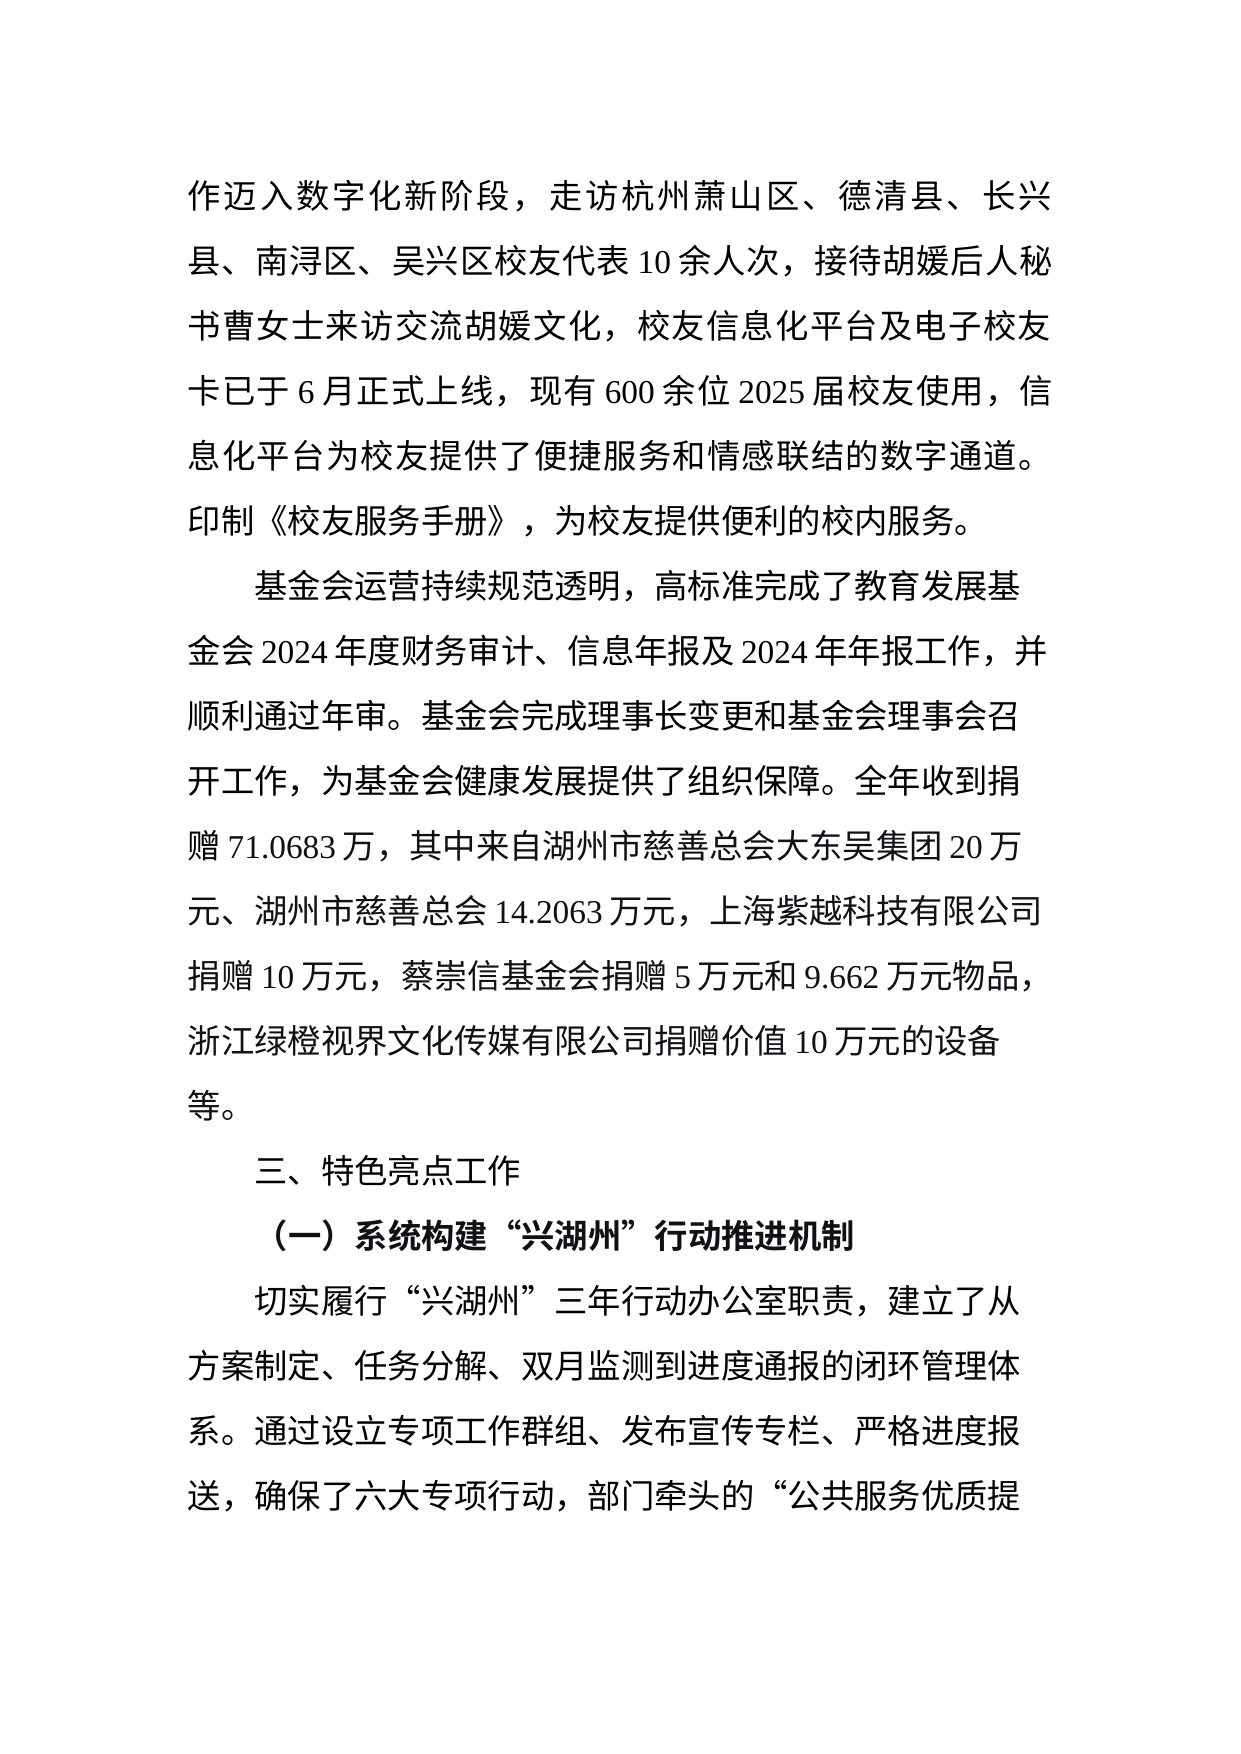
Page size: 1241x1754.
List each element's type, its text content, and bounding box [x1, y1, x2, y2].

list 特色亮点工作 [187, 1137, 1053, 1202]
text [187, 1267, 1053, 1527]
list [187, 162, 1053, 552]
text 基金会运营持续规范透明，高标准完成了教育发展基金会2024年度财务审计、信息年报及2024年年报工作，并顺利通过年审。基金会完成理事长变更和基金会理事会召开工作，为基金会健康发展提供了组织保障。全年收到捐赠71.0683万，其中来自湖州市慈善总会大东吴集团20万元、湖州市慈善总会14.2063万元，上海紫越科技有限公司捐赠10万元，蔡崇信基金会捐赠5万元和9.662万元物品，浙江绿橙视界文化传媒有限公司捐赠价值10万元的设备等。 [187, 552, 1053, 1137]
text （一）系统构建“兴湖州”行动推进机制 [187, 1202, 1053, 1267]
